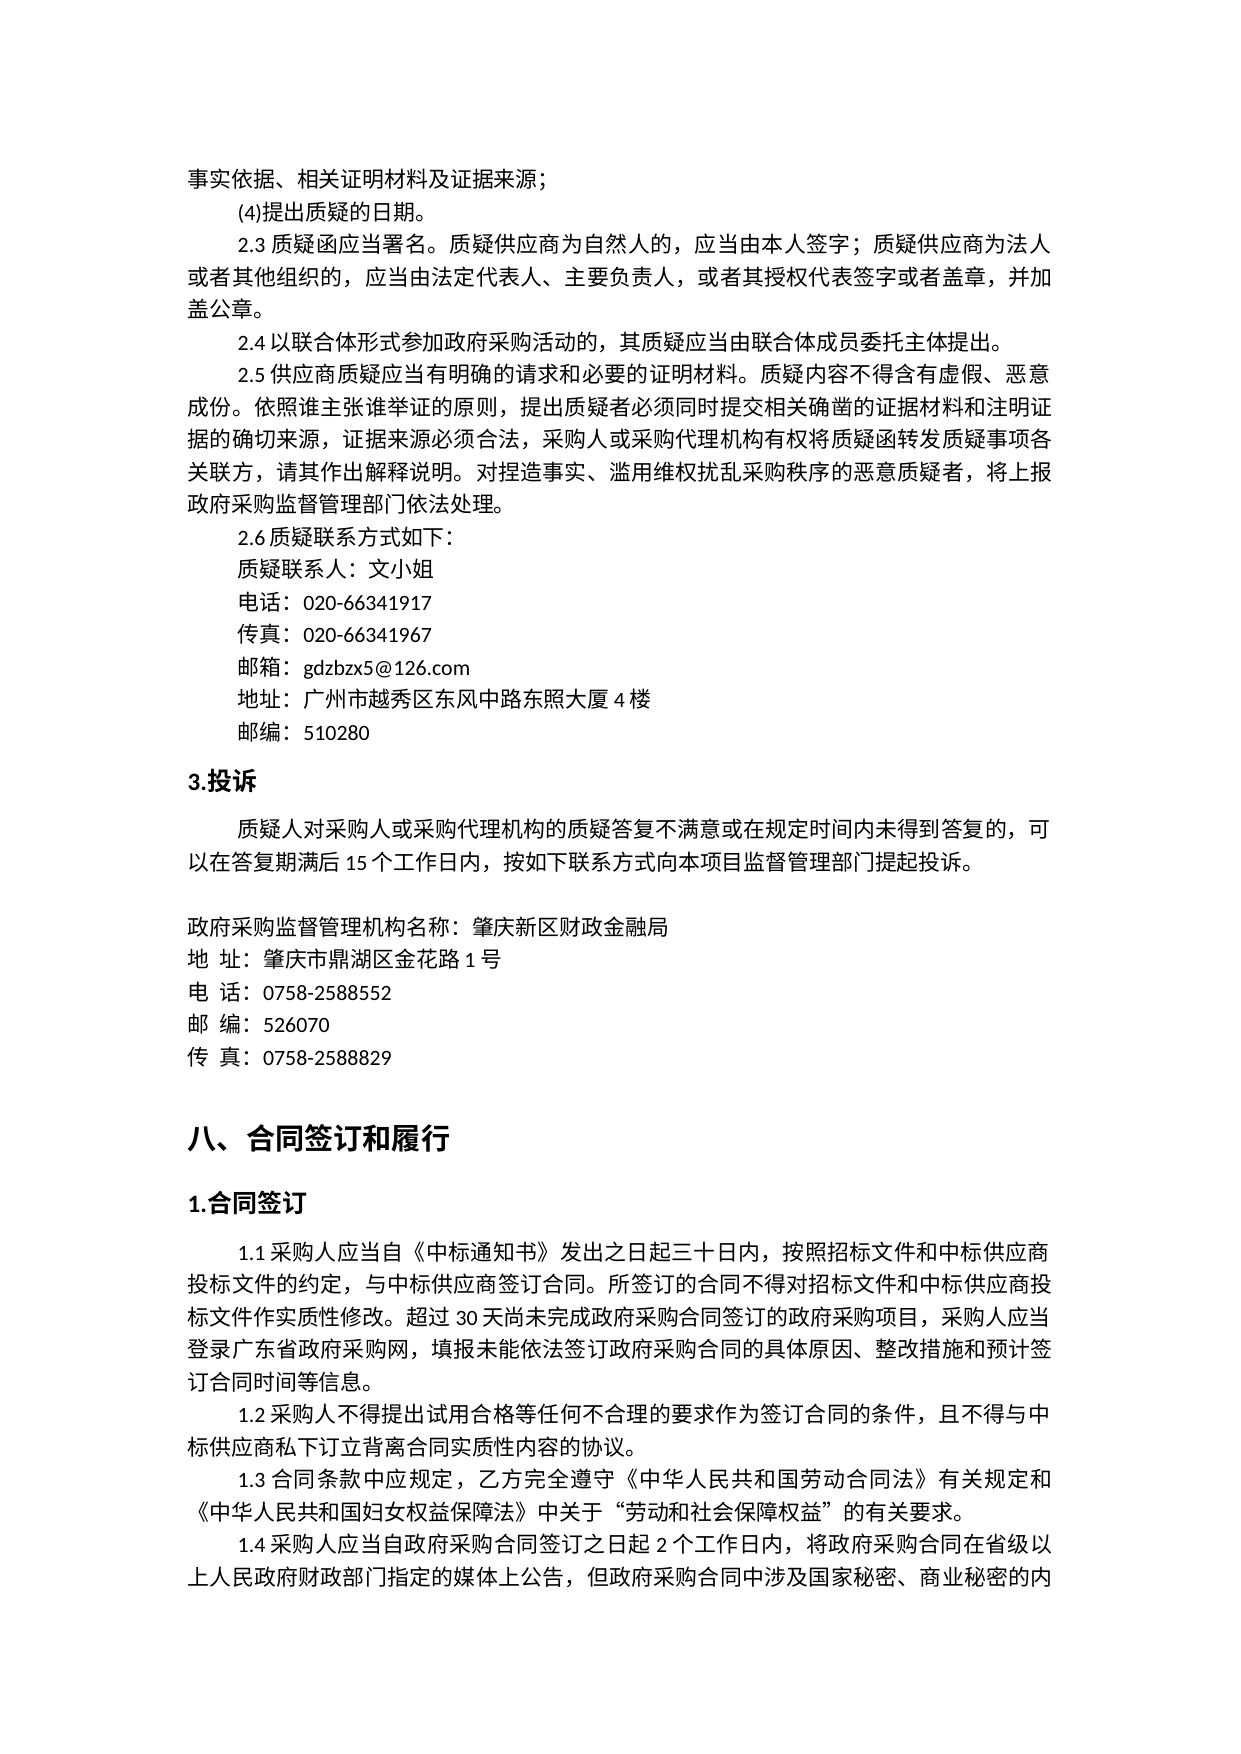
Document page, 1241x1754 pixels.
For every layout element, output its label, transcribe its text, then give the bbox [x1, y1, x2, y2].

text 2.3 质疑函应当署名。质疑供应商为自然人的，应当由本人签字；质疑供应商为法人或者其他组织的，应当由法定代表人、主要负责人，或者其授权代表签字或者盖章，并加盖公章。 [187, 227, 1053, 324]
text 政府采购监督管理机构名称：肇庆新区财政金融局 [187, 909, 1053, 942]
text 质疑人对采购人或采购代理机构的质疑答复不满意或在规定时间内未得到答复的，可以在答复期满后15个工作日内，按如下联系方式向本项目监督管理部门提起投诉。 [187, 812, 1053, 877]
text 2.6质疑联系方式如下： [187, 519, 1053, 552]
text 1.3合同条款中应规定，乙方完全遵守《中华人民共和国劳动合同法》有关规定和《中华人民共和国妇女权益保障法》中关于“劳动和社会保障权益”的有关要求。 [187, 1462, 1053, 1527]
text 质疑联系人：文小姐 [187, 552, 1053, 584]
text 邮 编：526070 [187, 1007, 1053, 1039]
text 传 真：0758-2588829 [187, 1039, 1053, 1072]
text 地 址：肇庆市鼎湖区金花路1号 [187, 942, 1053, 974]
text 邮编：510280 [187, 714, 1053, 747]
text 2.4以联合体形式参加政府采购活动的，其质疑应当由联合体成员委托主体提出。 [187, 324, 1053, 357]
text 地址：广州市越秀区东风中路东照大厦4楼 [187, 682, 1053, 714]
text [187, 162, 1053, 194]
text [187, 1527, 1053, 1592]
text (4)提出质疑的日期。 [187, 194, 1053, 227]
text 3.投诉 [187, 747, 1053, 812]
text 电话：020-66341917 [187, 584, 1053, 617]
text 1.1采购人应当自《中标通知书》发出之日起三十日内，按照招标文件和中标供应商投标文件的约定，与中标供应商签订合同。所签订的合同不得对招标文件和中标供应商投标文件作实质性修改。超过30天尚未完成政府采购合同签订的政府采购项目，采购人应当登录广东省政府采购网，填报未能依法签订政府采购合同的具体原因、整改措施和预计签订合同时间等信息。 [187, 1234, 1053, 1397]
text 1.合同签订 [187, 1169, 1053, 1234]
text 1.2采购人不得提出试用合格等任何不合理的要求作为签订合同的条件，且不得与中标供应商私下订立背离合同实质性内容的协议。 [187, 1397, 1053, 1462]
text 八、合同签订和履行 [187, 1104, 1053, 1169]
text 电 话：0758-2588552 [187, 974, 1053, 1007]
text 邮箱：gdzbzx5@126.com [187, 649, 1053, 682]
text 2.5供应商质疑应当有明确的请求和必要的证明材料。质疑内容不得含有虚假、恶意成份。依照谁主张谁举证的原则，提出质疑者必须同时提交相关确凿的证据材料和注明证据的确切来源，证据来源必须合法，采购人或采购代理机构有权将质疑函转发质疑事项各关联方，请其作出解释说明。对捏造事实、滥用维权扰乱采购秩序的恶意质疑者，将上报政府采购监督管理部门依法处理。 [187, 357, 1053, 519]
text 传真：020-66341967 [187, 617, 1053, 649]
